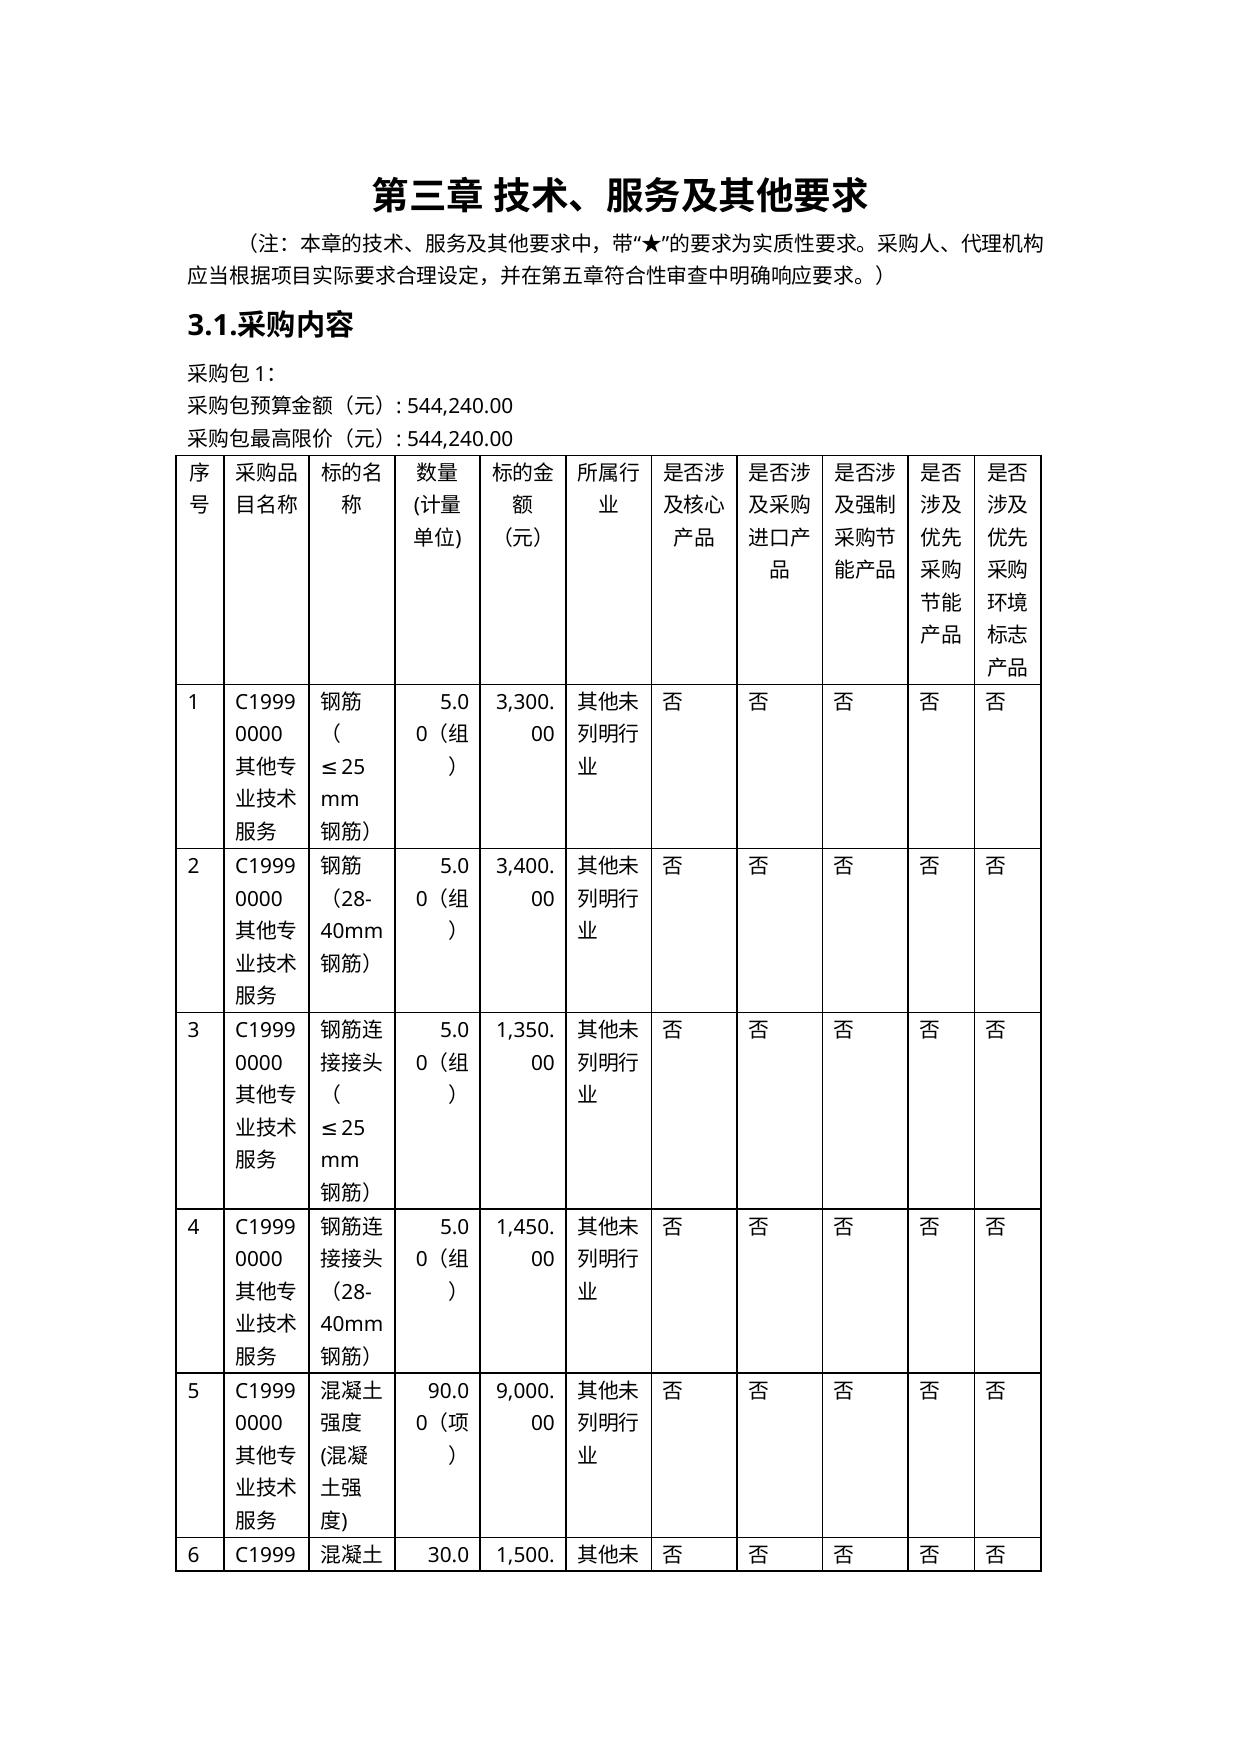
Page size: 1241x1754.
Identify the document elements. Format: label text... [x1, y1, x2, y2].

table_cell 1,350.00 [481, 1013, 565, 1208]
table_cell C19990000 其他专业技术服务 [225, 1013, 308, 1208]
text （注：本章的技术、服务及其他要求中，带“★”的要求为实质性要求。采购人、代理机构应当根据项目实际要求合理设定，并在第五章符合性审查中明确响应要求。） [187, 227, 1053, 292]
table_cell 9,000.00 [481, 1374, 565, 1536]
table_cell 否 [823, 1374, 907, 1536]
table_cell C19990000 其他专业技术服务 [225, 849, 308, 1012]
table_cell 否 [823, 1210, 907, 1372]
table_cell 30.00（点） [396, 1538, 479, 1570]
table_cell 否 [652, 685, 736, 848]
table_cell C19990000 其他专业技术服务 [225, 1374, 308, 1536]
table_cell 否 [909, 1374, 974, 1536]
table_cell 否 [738, 1374, 822, 1536]
table_cell 否 [738, 1013, 822, 1208]
table_cell 否 [652, 849, 736, 1012]
table_cell 其他未列明行业 [567, 1210, 651, 1372]
table_cell 否 [823, 1013, 907, 1208]
table_cell 否 [823, 685, 907, 848]
table_cell 90.00（项） [396, 1374, 479, 1536]
table_cell 否 [975, 685, 1040, 848]
table_cell 否 [738, 1210, 822, 1372]
table_cell 其他未列明行业 [567, 685, 651, 848]
table_header 序号 [177, 456, 223, 683]
table_cell 5 [177, 1374, 223, 1536]
table_cell 否 [909, 1210, 974, 1372]
table_cell C19990000 其他专业技术服务 [225, 685, 308, 848]
table_cell 1,450.00 [481, 1210, 565, 1372]
text 3.1.采购内容 [187, 292, 1053, 357]
table_header 是否涉及优先采购环境标志产品 [975, 456, 1040, 683]
text 采购包1： [187, 357, 1053, 389]
table_cell 钢筋（≤25mm钢筋） [310, 685, 394, 848]
table_header 是否涉及核心产品 [652, 456, 736, 683]
table_cell 否 [652, 1538, 736, 1570]
table_cell 否 [909, 685, 974, 848]
table_cell 6 [177, 1538, 223, 1570]
table_cell C19990000 其他专业技术服务 [225, 1210, 308, 1372]
table_cell 混凝土强度(混凝土强度) [310, 1374, 394, 1536]
table_cell 否 [909, 849, 974, 1012]
table_header 是否涉及强制采购节能产品 [823, 456, 907, 683]
table_cell 3 [177, 1013, 223, 1208]
table_cell 其他未列明行业 [567, 1538, 651, 1570]
table_cell 否 [909, 1538, 974, 1570]
table_header 标的名称 [310, 456, 394, 683]
table_cell 1,500.00 [481, 1538, 565, 1570]
table_cell 否 [975, 1374, 1040, 1536]
table_cell 否 [738, 1538, 822, 1570]
table_cell 其他未列明行业 [567, 1013, 651, 1208]
table_cell 3,300.00 [481, 685, 565, 848]
table_cell C19990000 其他专业技术服务 [225, 1538, 308, 1570]
table_cell 否 [975, 1210, 1040, 1372]
table_cell 混凝土强度（碳化深度） [310, 1538, 394, 1570]
table_cell 3,400.00 [481, 849, 565, 1012]
table_cell 否 [652, 1210, 736, 1372]
table_cell 否 [823, 1538, 907, 1570]
table_cell 否 [652, 1013, 736, 1208]
table_header 标的金额 （元） [481, 456, 565, 683]
table_header 数量 (计量单位) [396, 456, 479, 683]
table_cell 否 [823, 849, 907, 1012]
table_cell 否 [909, 1013, 974, 1208]
text 第三章 技术、服务及其他要求 [187, 162, 1053, 227]
table_cell 4 [177, 1210, 223, 1372]
table_cell 5.00（组） [396, 1013, 479, 1208]
table_cell 5.00（组） [396, 1210, 479, 1372]
table_header 是否涉及采购进口产品 [738, 456, 822, 683]
table_cell 否 [975, 1538, 1040, 1570]
table_header 是否涉及优先采购节能产品 [909, 456, 974, 683]
table_cell 否 [738, 849, 822, 1012]
table_cell 否 [652, 1374, 736, 1536]
table_cell 否 [975, 849, 1040, 1012]
table_cell 其他未列明行业 [567, 849, 651, 1012]
table_cell 否 [738, 685, 822, 848]
table_header 所属行业 [567, 456, 651, 683]
table_cell 钢筋连接接头（28-40mm钢筋） [310, 1210, 394, 1372]
text 采购包预算金额（元）: 544,240.00 [187, 389, 1053, 422]
table_cell 否 [975, 1013, 1040, 1208]
table_header 采购品目名称 [225, 456, 308, 683]
table_cell 5.00（组） [396, 685, 479, 848]
table_cell 其他未列明行业 [567, 1374, 651, 1536]
text 采购包最高限价（元）: 544,240.00 [187, 422, 1053, 454]
table_cell 1 [177, 685, 223, 848]
table_cell 5.00（组） [396, 849, 479, 1012]
table_cell 钢筋（28-40mm钢筋） [310, 849, 394, 1012]
table_cell 2 [177, 849, 223, 1012]
table_cell 钢筋连接接头（≤25mm钢筋） [310, 1013, 394, 1208]
